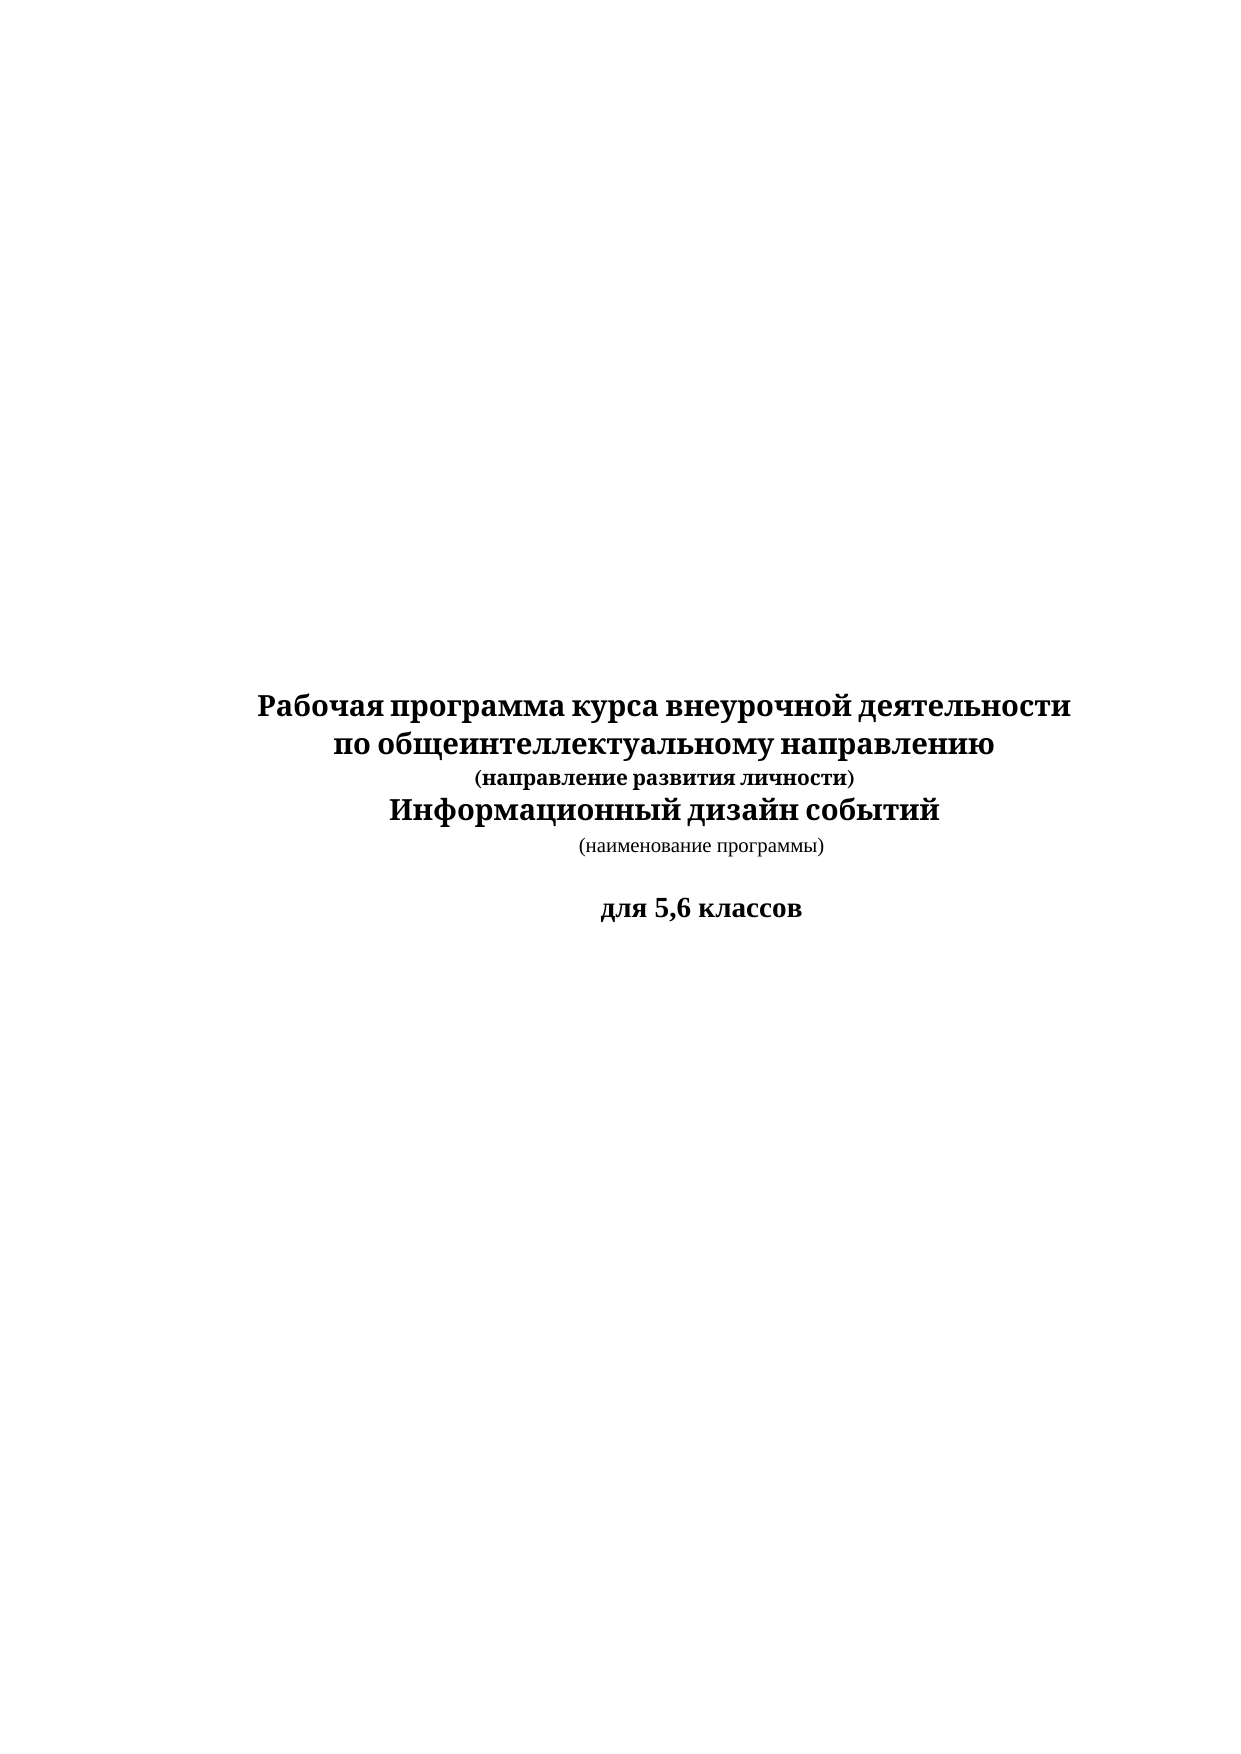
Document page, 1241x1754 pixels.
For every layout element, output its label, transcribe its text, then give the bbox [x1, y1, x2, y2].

text Рабочая программа курса внеурочной деятельности [177, 690, 1152, 723]
text по общеинтеллектуальному направлению [177, 728, 1152, 762]
text Информационный дизайн событий [177, 794, 1152, 828]
text для 5,6 классов [177, 891, 1152, 924]
text (направление развития личности) [177, 767, 1152, 791]
text (наименование программы) [177, 833, 1152, 857]
